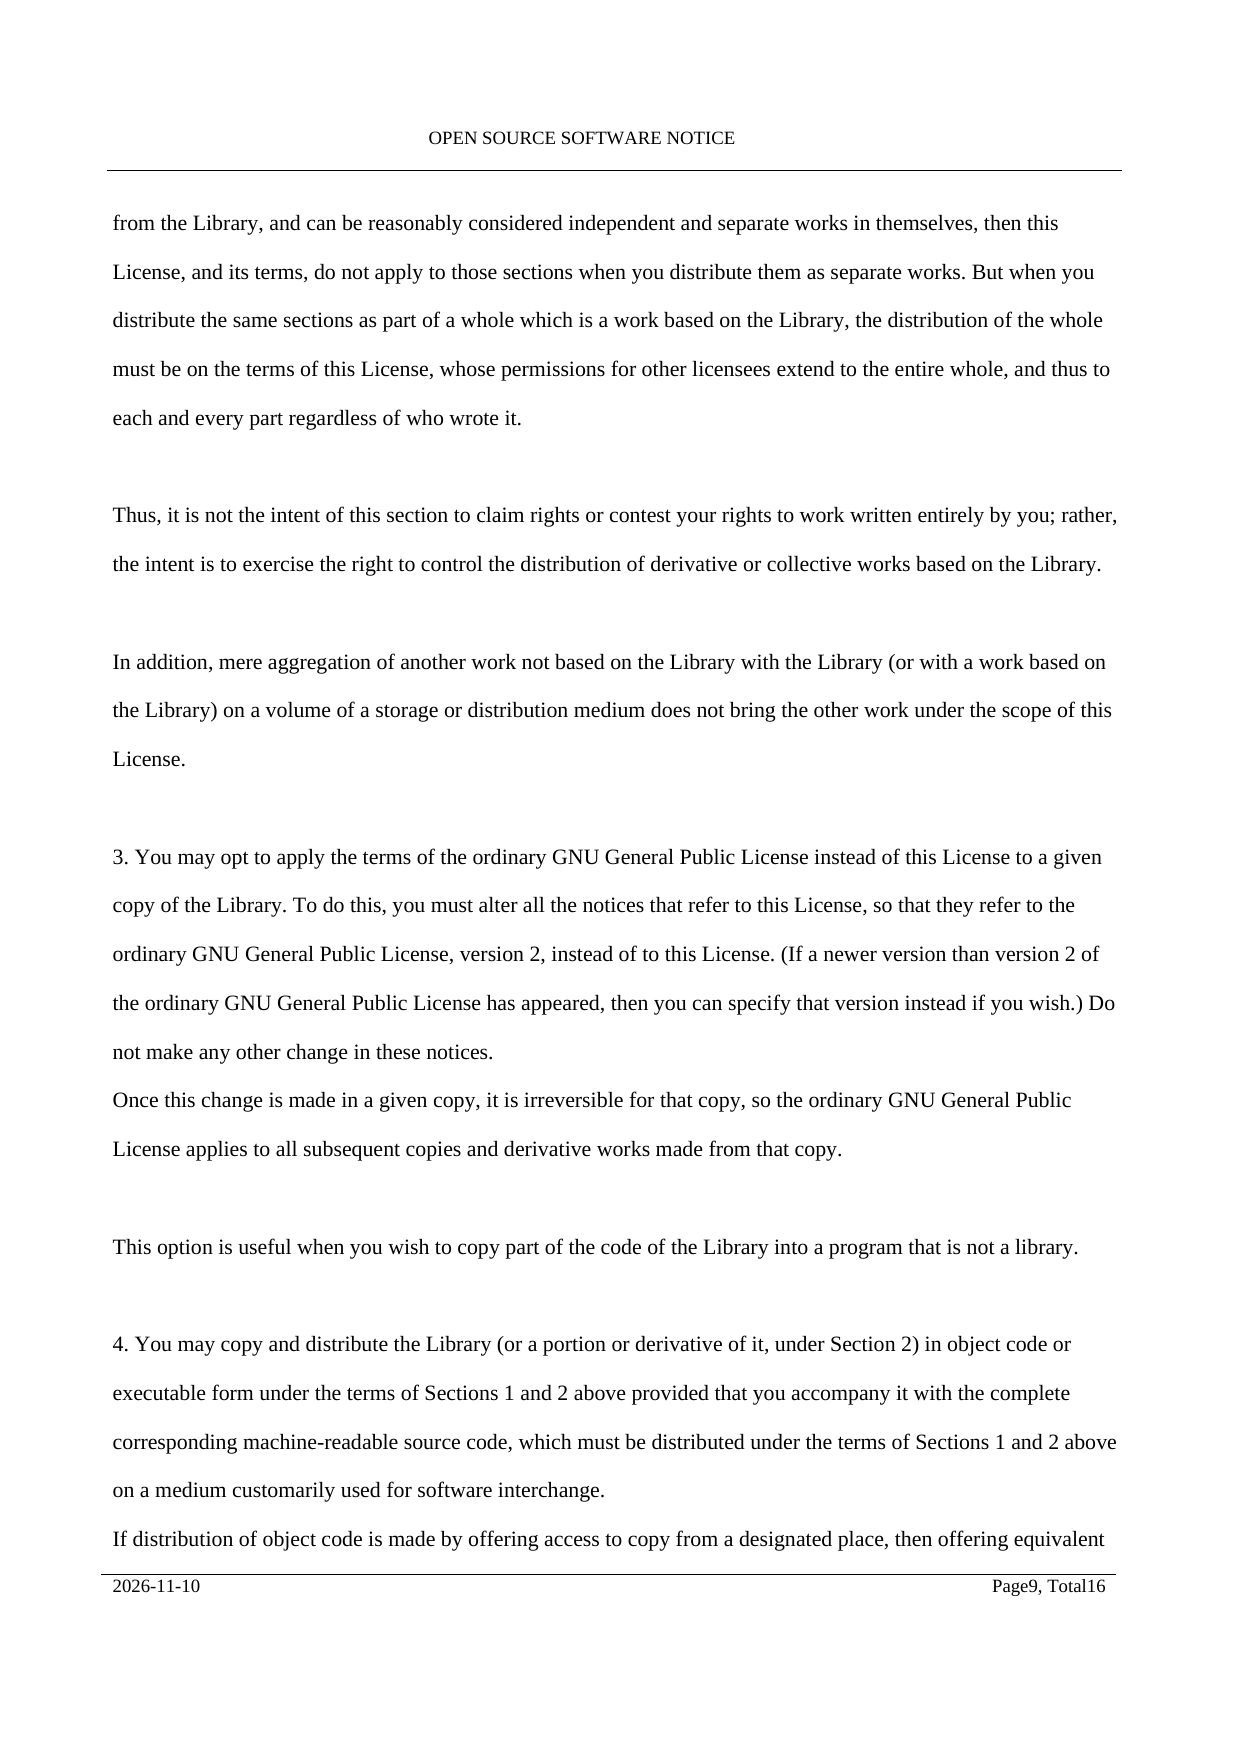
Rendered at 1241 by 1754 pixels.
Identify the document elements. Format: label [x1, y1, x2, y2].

text [112, 206, 1128, 1555]
